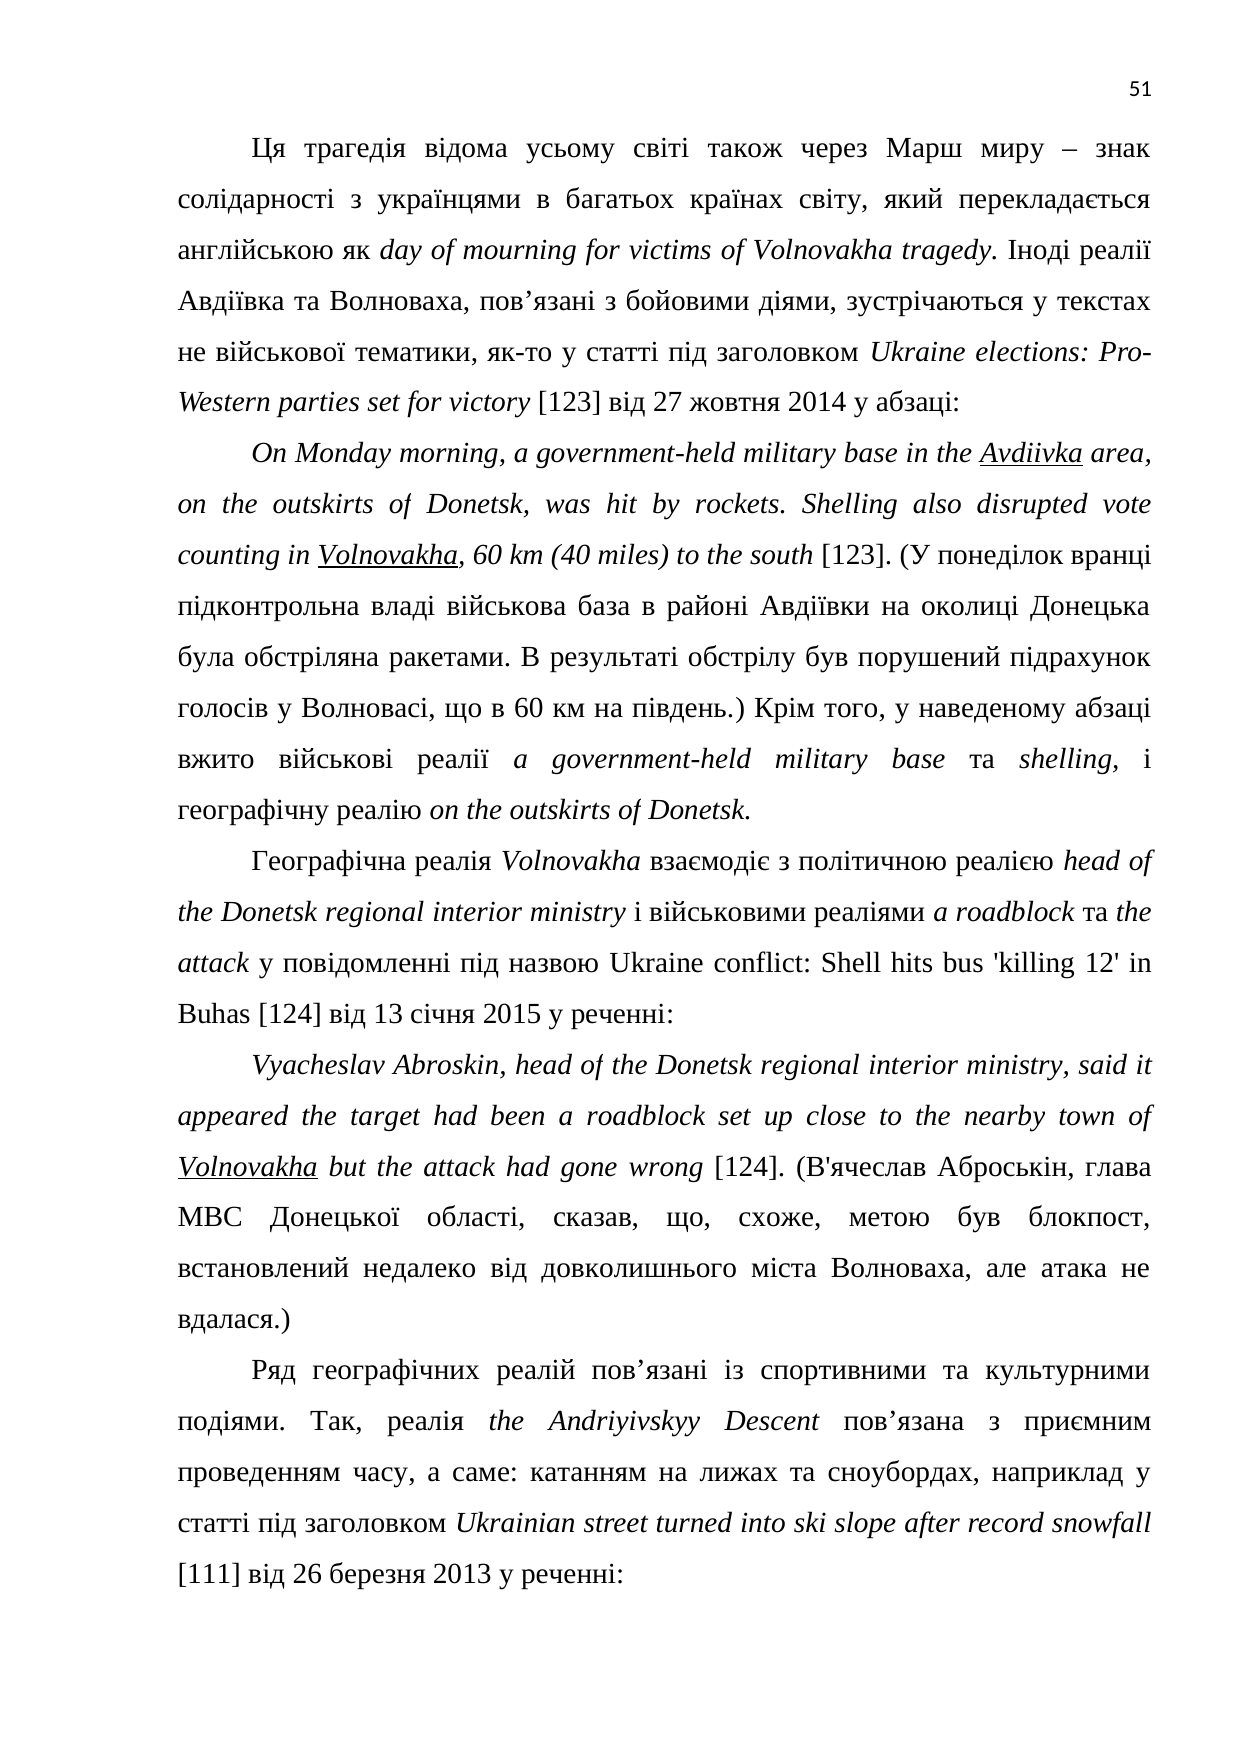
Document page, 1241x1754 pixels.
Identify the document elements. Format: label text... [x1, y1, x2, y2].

text On Monday morning, a government-held military base in the Avdiivka area, on the outskirts of Donetsk, was hit by rockets. Shelling also disrupted vote counting in Volnovakha, 60 km (40 miles) to the south [123]. (У понеділок вранці підконтрольна владі військова база в районі Авдіївки на околиці Донецька була обстріляна ракетами. В результаті обстрілу був порушений підрахунок голосів у Волновасі, що в 60 км на південь.) Крім того, у наведеному абзаці вжито військові реалії a government-held military base та shelling, і географічну реалію on the outskirts of Donetsk. [177, 436, 1152, 826]
text Ряд географічних реалій пов’язані із спортивними та культурними подіями. Так, реалія the Andriyivskyy Descent пов’язана з приємним проведенням часу, а саме: катанням на лижах та сноубордах, наприклад у статті під заголовком Ukrainian street turned into ski slope after record snowfall [111] від 26 березня 2013 у реченні: [177, 1352, 1152, 1590]
text Географічна реалія Volnovakha взаємодіє з політичною реалією head of the Donetsk regional interior ministry і військовими реаліями a roadblock та the attack у повідомленні під назвою Ukraine conflict: Shell hits bus 'killing 12' in Buhas [124] від 13 січня 2015 у реченні: [177, 843, 1152, 1029]
text Ця трагедія відома усьому світі також через Марш миру – знак солідарності з українцями в багатьох країнах світу, який перекладається англійською як day of mourning for victims of Volnovakha tragedy. Іноді реалії Авдіївка та Волноваха, пов’язані з бойовими діями, зустрічаються у текстах не військової тематики, як-то у статті під заголовком Ukraine elections: Pro-Western parties set for victory [123] від 27 жовтня 2014 у абзаці: [177, 130, 1152, 418]
text Vyacheslav Abroskin, head of the Donetsk regional interior ministry, said it appeared the target had been a roadblock set up close to the nearby town of Volnovakha but the attack had gone wrong [124]. (В'ячеслав Аброськін, глава МВС Донецької області, сказав, що, схоже, метою був блокпост, встановлений недалеко від довколишнього міста Волноваха, але атака не вдалася.) [177, 1047, 1152, 1335]
